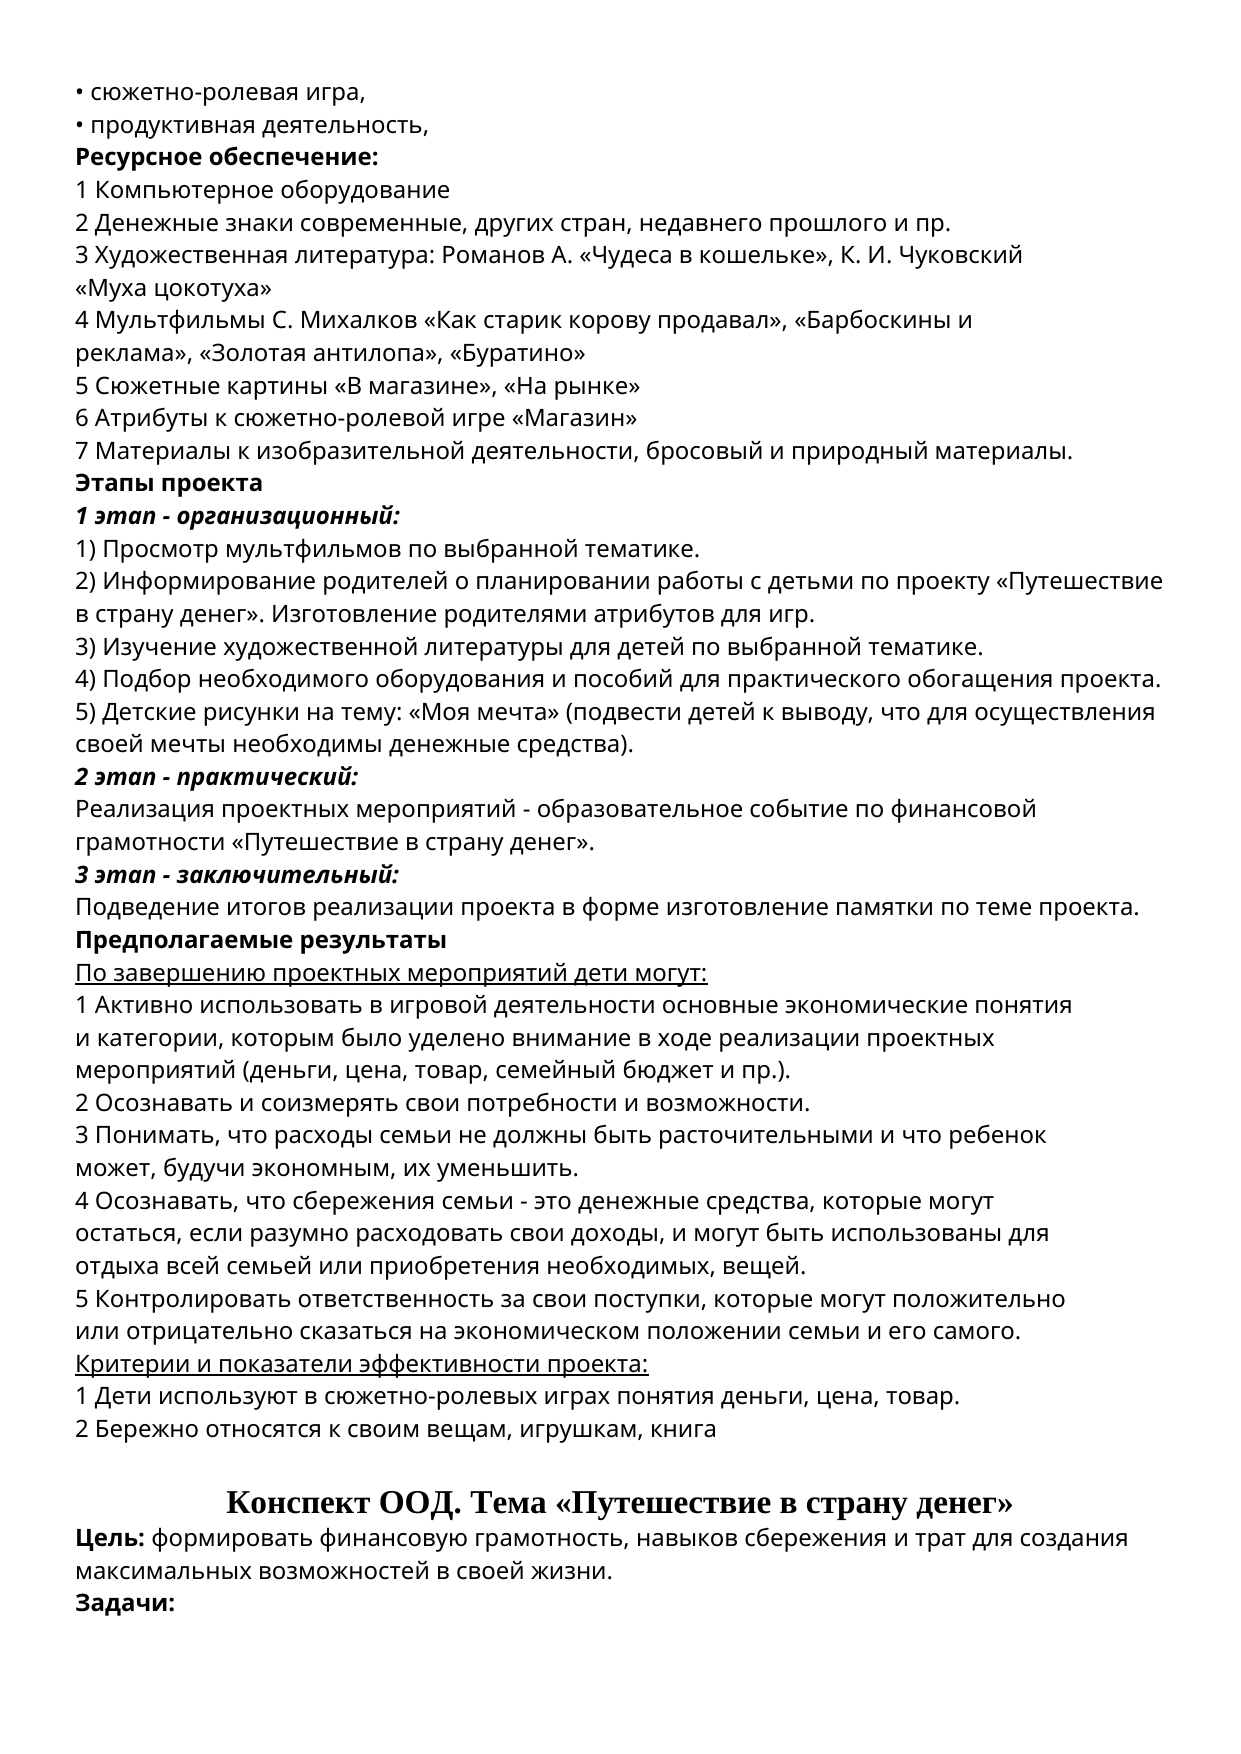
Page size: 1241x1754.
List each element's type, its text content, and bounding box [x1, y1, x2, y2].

text Конспект ООД. Тема «Путешествие в страну денег» [75, 1483, 1165, 1521]
text «Муха цокотуха» [75, 271, 1165, 303]
text 1 этап - организационный: [75, 499, 1165, 531]
text Этапы проекта [75, 466, 1165, 499]
text 2 Денежные знаки современные, других стран, недавнего прошлого и пр. [75, 205, 1165, 238]
text Критерии и показатели эффективности проекта: [75, 1347, 1165, 1379]
text • продуктивная деятельность, [75, 108, 1165, 140]
text 5 Контролировать ответственность за свои поступки, которые могут положительно [75, 1281, 1165, 1314]
text Подведение итогов реализации проекта в форме изготовление памятки по теме проекта. [75, 890, 1165, 923]
text 5 Сюжетные картины «В магазине», «На рынке» [75, 368, 1165, 401]
text Реализация проектных мероприятий - образовательное событие по финансовой грамотности «Путешествие в страну денег». [75, 792, 1165, 857]
text отдыха всей семьей или приобретения необходимых, вещей. [75, 1249, 1165, 1281]
text 2 этап - практический: [75, 760, 1165, 792]
text 2) Информирование родителей о планировании работы с детьми по проекту «Путешествие в страну денег». Изготовление родителями атрибутов для игр. [75, 564, 1165, 629]
text остаться, если разумно расходовать свои доходы, и могут быть использованы для [75, 1216, 1165, 1249]
text Ресурсное обеспечение: [75, 140, 1165, 173]
text • сюжетно-ролевая игра, [75, 75, 1165, 108]
text Предполагаемые результаты [75, 923, 1165, 955]
text 5) Детские рисунки на тему: «Моя мечта» (подвести детей к выводу, что для осуществления своей мечты необходимы денежные средства). [75, 694, 1165, 760]
text 3 этап - заключительный: [75, 857, 1165, 890]
text 4) Подбор необходимого оборудования и пособий для практического обогащения проекта. [75, 662, 1165, 694]
text 6 Атрибуты к сюжетно-ролевой игре «Магазин» [75, 401, 1165, 434]
text может, будучи экономным, их уменьшить. [75, 1151, 1165, 1183]
text 3 Понимать, что расходы семьи не должны быть расточительными и что ребенок [75, 1118, 1165, 1151]
text Задачи: [75, 1586, 1165, 1619]
text или отрицательно сказаться на экономическом положении семьи и его самого. [75, 1314, 1165, 1347]
text мероприятий (деньги, цена, товар, семейный бюджет и пр.). [75, 1053, 1165, 1086]
text 3) Изучение художественной литературы для детей по выбранной тематике. [75, 629, 1165, 662]
text 1 Активно использовать в игровой деятельности основные экономические понятия [75, 988, 1165, 1021]
text реклама», «Золотая антилопа», «Буратино» [75, 336, 1165, 368]
text 4 Мультфильмы С. Михалков «Как старик корову продавал», «Барбоскины и [75, 303, 1165, 336]
text 1) Просмотр мультфильмов по выбранной тематике. [75, 531, 1165, 564]
text 4 Осознавать, что сбережения семьи - это денежные средства, которые могут [75, 1183, 1165, 1216]
text 3 Художественная литература: Романов А. «Чудеса в кошельке», К. И. Чуковский [75, 238, 1165, 271]
text 7 Материалы к изобразительной деятельности, бросовый и природный материалы. [75, 434, 1165, 466]
text 2 Бережно относятся к своим вещам, игрушкам, книга [75, 1412, 1165, 1444]
text 1 Дети используют в сюжетно-ролевых играх понятия деньги, цена, товар. [75, 1379, 1165, 1412]
text Цель: формировать финансовую грамотность, навыков сбережения и трат для создания максимальных возможностей в своей жизни. [75, 1521, 1165, 1586]
text По завершению проектных мероприятий дети могут: [75, 955, 1165, 988]
text 2 Осознавать и соизмерять свои потребности и возможности. [75, 1086, 1165, 1118]
text и категории, которым было уделено внимание в ходе реализации проектных [75, 1021, 1165, 1053]
text 1 Компьютерное оборудование [75, 173, 1165, 205]
